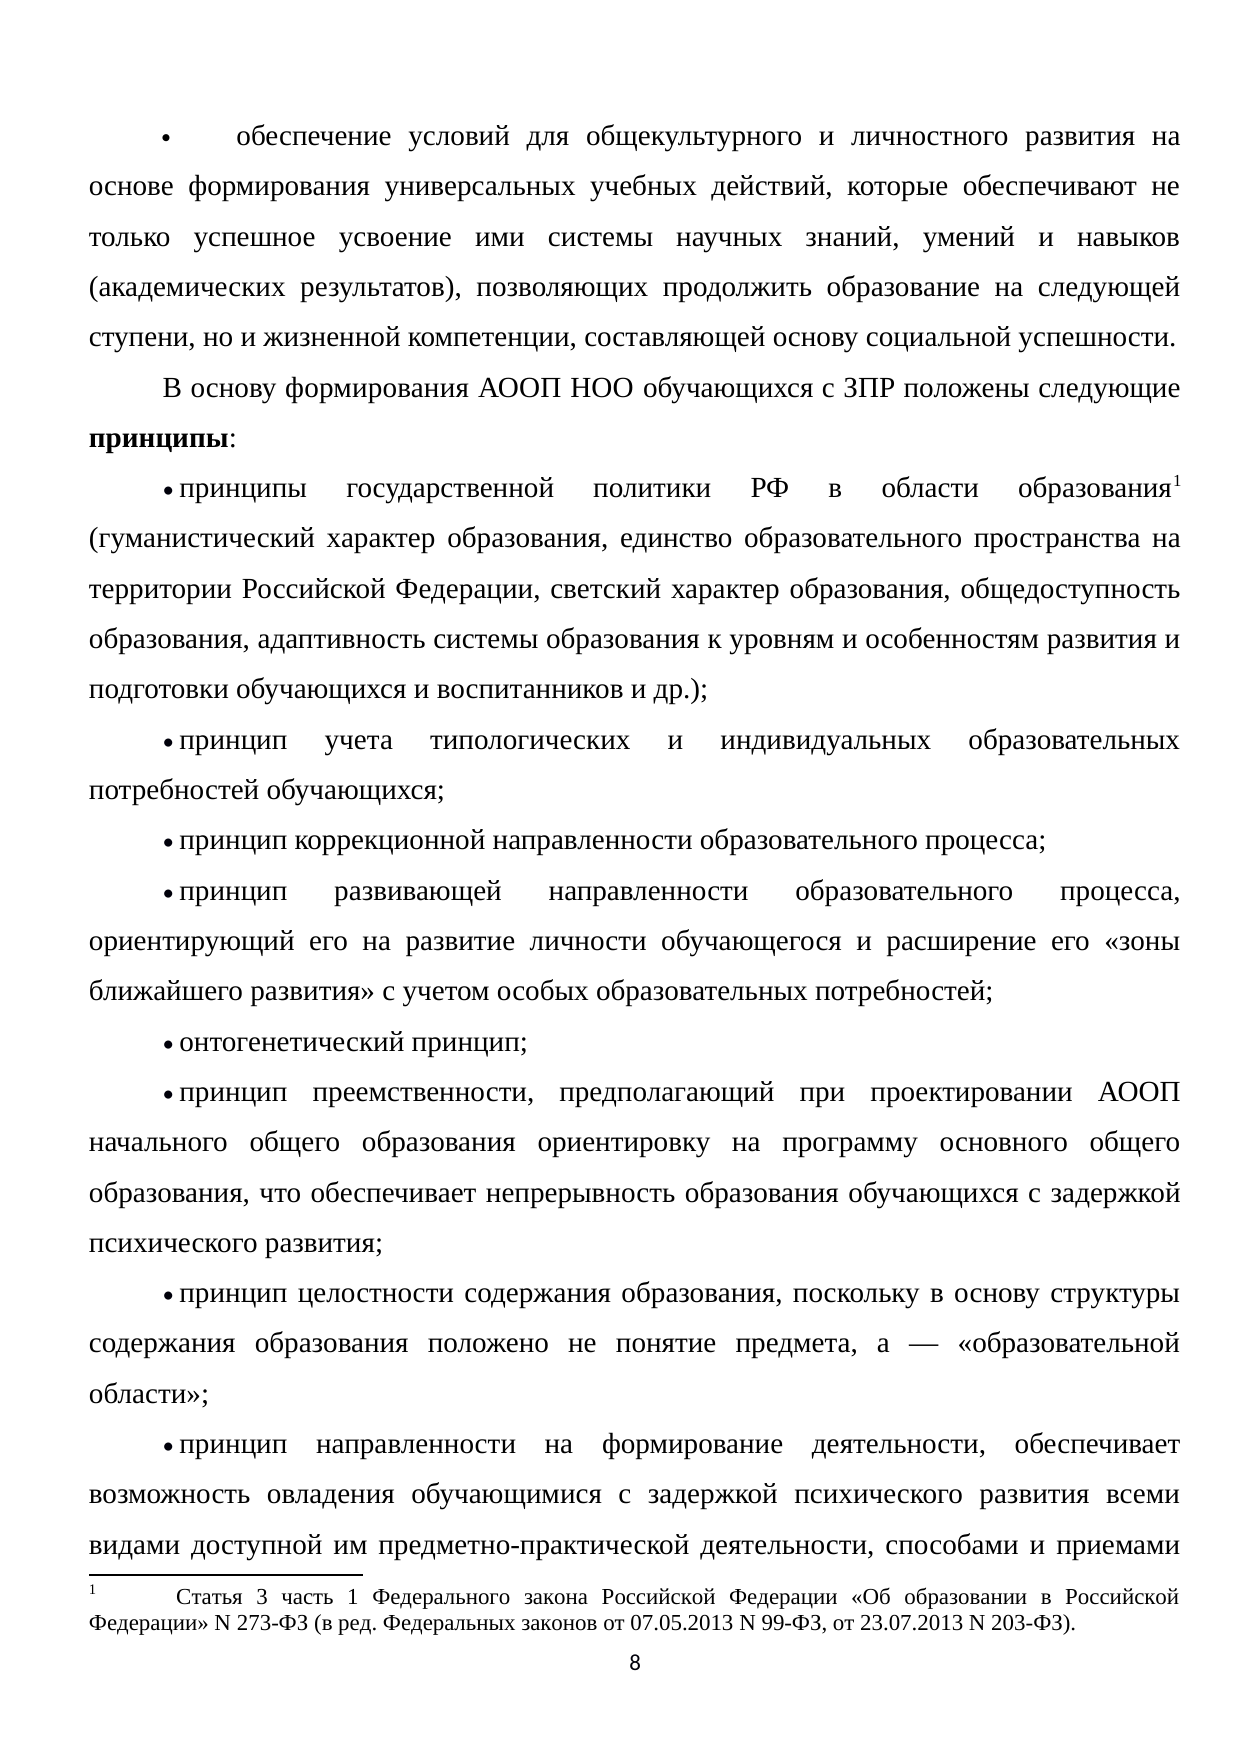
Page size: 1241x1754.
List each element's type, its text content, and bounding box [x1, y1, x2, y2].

text • принцип развивающей направленности образовательного процесса, ориентирующий его на развитие личности обучающегося и расширение его «зоны ближайшего развития» с учетом особых образовательных потребностей; [89, 873, 1181, 1007]
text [89, 1426, 1181, 1560]
list обеспечение условий для общекультурного и личностного развития на основе формирования универсальных учебных действий, которые обеспечивают не только успешное усвоение ими системы научных знаний, умений и навыков (академических результатов), позволяющих продолжить образование на следующей ступени, но и жизненной компетенции, составляющей основу социальной успешности. [89, 118, 1181, 353]
text • принцип коррекционной направленности образовательного процесса; [89, 822, 1181, 856]
text • принципы государственной политики РФ в области образования (гуманистический характер образования, единство образовательного пространства на территории Российской Федерации, светский характер образования, общедоступность образования, адаптивность системы образования к уровням и особенностям развития и подготовки обучающихся и воспитанников и др.); [89, 470, 1181, 705]
text • принцип учета типологических и индивидуальных образовательных потребностей обучающихся; [89, 722, 1181, 806]
text В основу формирования АООП НОО обучающихся с ЗПР положены следующие принципы: [89, 370, 1181, 453]
text • принцип преемственности, предполагающий при проектировании АООП начального общего образования ориентировку на программу основного общего образования, что обеспечивает непрерывность образования обучающихся с задержкой психического развития; [89, 1074, 1181, 1258]
text • онтогенетический принцип; [89, 1024, 1181, 1057]
text • принцип целостности содержания образования, поскольку в основу структуры содержания образования положено не понятие предмета, а ― «образовательной области»; [89, 1275, 1181, 1409]
